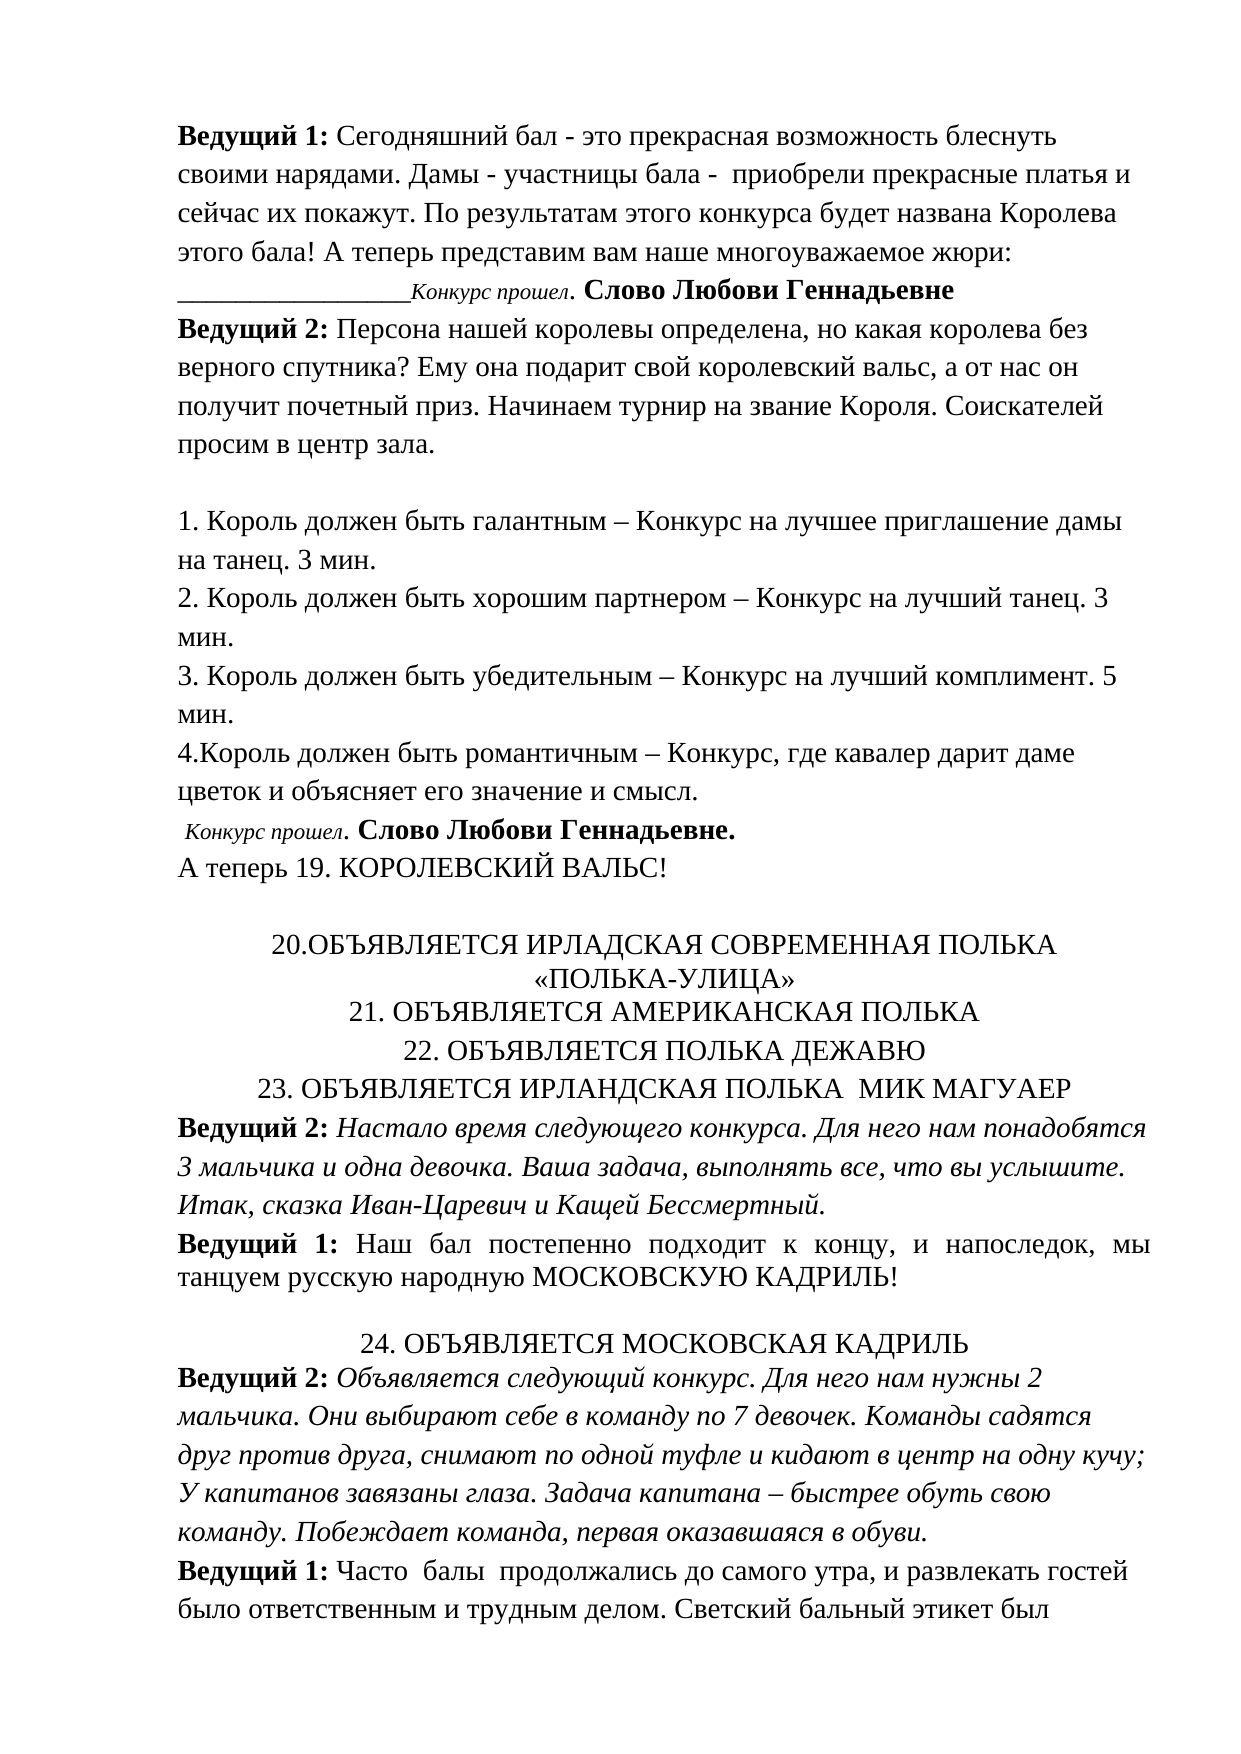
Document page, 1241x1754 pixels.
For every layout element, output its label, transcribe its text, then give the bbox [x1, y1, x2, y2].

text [177, 1553, 1152, 1625]
text А теперь 19. КОРОЛЕВСКИЙ ВАЛЬС! [177, 850, 1152, 884]
text Ведущий 1: Сегодняшний бал - это прекрасная возможность блеснуть своими нарядами. Дамы - участницы бала - приобрели прекрасные платья и сейчас их покажут. По результатам этого конкурса будет названа Королева этого бала! А теперь представим вам наше многоуважаемое жюри: ________________Конкурс прошел. Слово Любови Геннадьевне [177, 118, 1152, 306]
text 4.Король должен быть романтичным – Конкурс, где кавалер дарит даме цветок и объясняет его значение и смысл. [177, 735, 1152, 807]
text Ведущий 2: Персона нашей королевы определена, но какая королева без верного спутника? Ему она подарит свой королевский вальс, а от нас он получит почетный приз. Начинаем турнир на звание Короля. Соискателей просим в центр зала. [177, 311, 1152, 460]
text 21. ОБЪЯВЛЯЕТСЯ АМЕРИКАНСКАЯ ПОЛЬКА [177, 994, 1152, 1028]
text Конкурс прошел. Слово Любови Геннадьевне. [177, 812, 1152, 845]
text 20.ОБЪЯВЛЯЕТСЯ ИРЛАДСКАЯ СОВРЕМЕННАЯ ПОЛЬКА [177, 927, 1152, 961]
text 2. Король должен быть хорошим партнером – Конкурс на лучший танец. 3 мин. [177, 581, 1152, 653]
text Ведущий 1: Наш бал постепенно подходит к концу, и напоследок, мы танцуем русскую народную МОСКОВСКУЮ КАДРИЛЬ! [177, 1226, 1152, 1293]
text 23. ОБЪЯВЛЯЕТСЯ ИРЛАНДСКАЯ ПОЛЬКА МИК МАГУАЕР [177, 1072, 1152, 1105]
text «ПОЛЬКА-УЛИЦА» [177, 961, 1152, 994]
text 1. Король должен быть галантным – Конкурс на лучшее приглашение дамы на танец. 3 мин. [177, 503, 1152, 576]
text 24. ОБЪЯВЛЯЕТСЯ МОСКОВСКАЯ КАДРИЛЬ [177, 1326, 1152, 1360]
text Ведущий 2: Объявляется следующий конкурс. Для него нам нужны 2 мальчика. Они выбирают себе в команду по 7 девочек. Команды садятся друг против друга, снимают по одной туфле и кидают в центр на одну кучу; У капитанов завязаны глаза. Задача капитана – быстрее обуть свою команду. Побеждает команда, первая оказавшаяся в обуви. [177, 1360, 1152, 1548]
text 22. ОБЪЯВЛЯЕТСЯ ПОЛЬКА ДЕЖАВЮ [177, 1033, 1152, 1067]
text Ведущий 2: Настало время следующего конкурса. Для него нам понадобятся 3 мальчика и одна девочка. Ваша задача, выполнять все, что вы услышите. Итак, сказка Иван-Царевич и Кащей Бессмертный. [177, 1110, 1152, 1221]
text 3. Король должен быть убедительным – Конкурс на лучший комплимент. 5 мин. [177, 658, 1152, 730]
